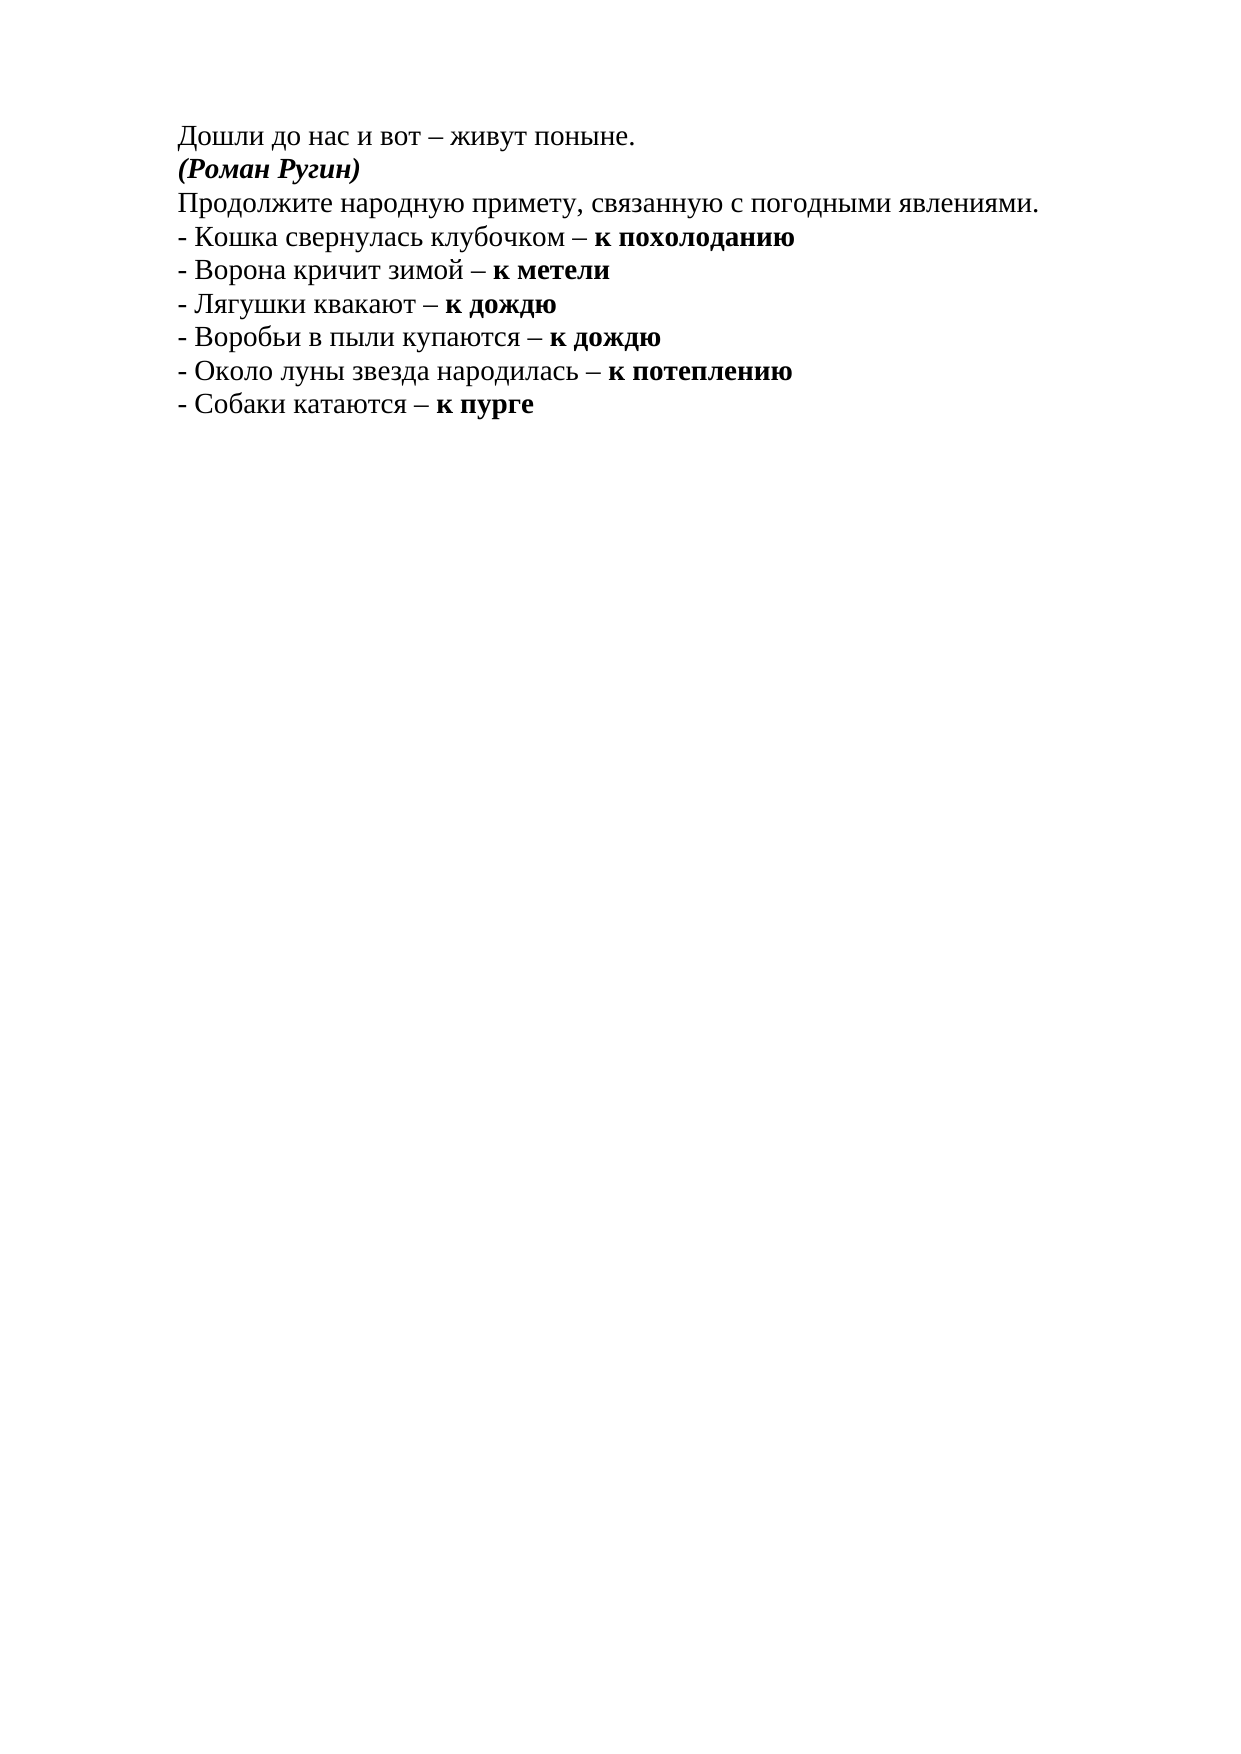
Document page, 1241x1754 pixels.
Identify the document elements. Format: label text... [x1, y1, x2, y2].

text Дошли до нас и вот – живут поныне. [177, 118, 1152, 152]
text (Роман Ругин) [177, 152, 1152, 185]
text - Около луны звезда народилась – к потеплению [177, 353, 1152, 386]
text - Кошка свернулась клубочком – к похолоданию [177, 219, 1152, 252]
text Продолжите народную примету, связанную с погодными явлениями. [177, 185, 1152, 219]
text - Воробьи в пыли купаются – к дождю [177, 319, 1152, 353]
text - Собаки катаются – к пурге [177, 386, 1152, 420]
text - Лягушки квакают – к дождю [177, 286, 1152, 319]
text - Ворона кричит зимой – к метели [177, 252, 1152, 286]
